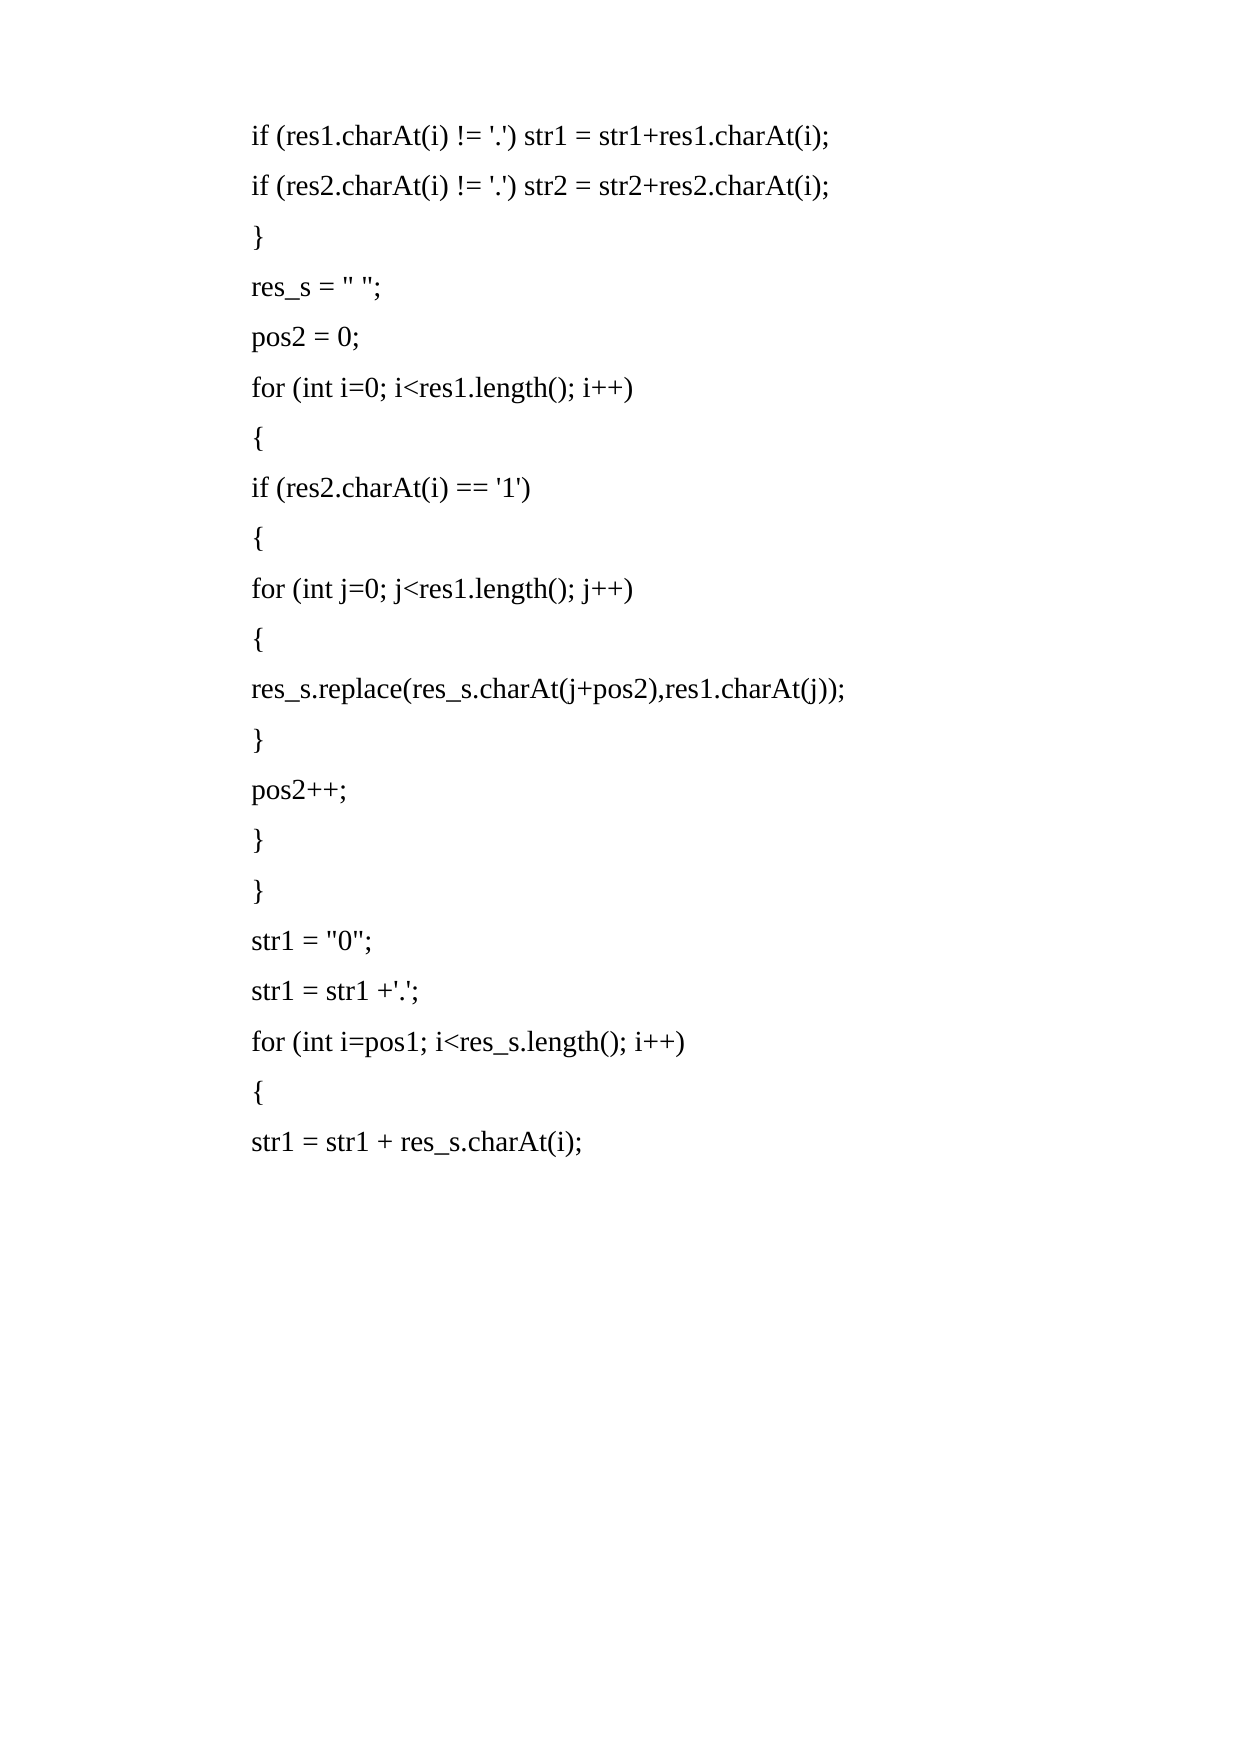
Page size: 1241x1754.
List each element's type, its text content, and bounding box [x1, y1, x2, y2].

text for (int i=0; i<res1.length(); i++) [177, 370, 1152, 403]
text { [177, 1074, 1152, 1108]
text for (int j=0; j<res1.length(); j++) [177, 571, 1152, 604]
text res_s = " "; [177, 269, 1152, 303]
text if (res1.charAt(i) != '.') str1 = str1+res1.charAt(i); [177, 118, 1152, 152]
text str1 = str1 + res_s.charAt(i); [177, 1124, 1152, 1158]
text str1 = "0"; [177, 923, 1152, 957]
text if (res2.charAt(i) != '.') str2 = str2+res2.charAt(i); [177, 168, 1152, 202]
text pos2 = 0; [177, 319, 1152, 353]
text str1 = str1 +'.'; [177, 973, 1152, 1007]
text } [177, 722, 1152, 755]
text { [177, 521, 1152, 554]
text { [177, 621, 1152, 655]
text } [177, 219, 1152, 252]
text if (res2.charAt(i) == '1') [177, 470, 1152, 504]
text pos2++; [177, 772, 1152, 806]
text } [177, 873, 1152, 906]
text res_s.replace(res_s.charAt(j+pos2),res1.charAt(j)); [177, 672, 1152, 705]
text for (int i=pos1; i<res_s.length(); i++) [177, 1024, 1152, 1057]
text { [177, 420, 1152, 453]
text } [177, 822, 1152, 856]
